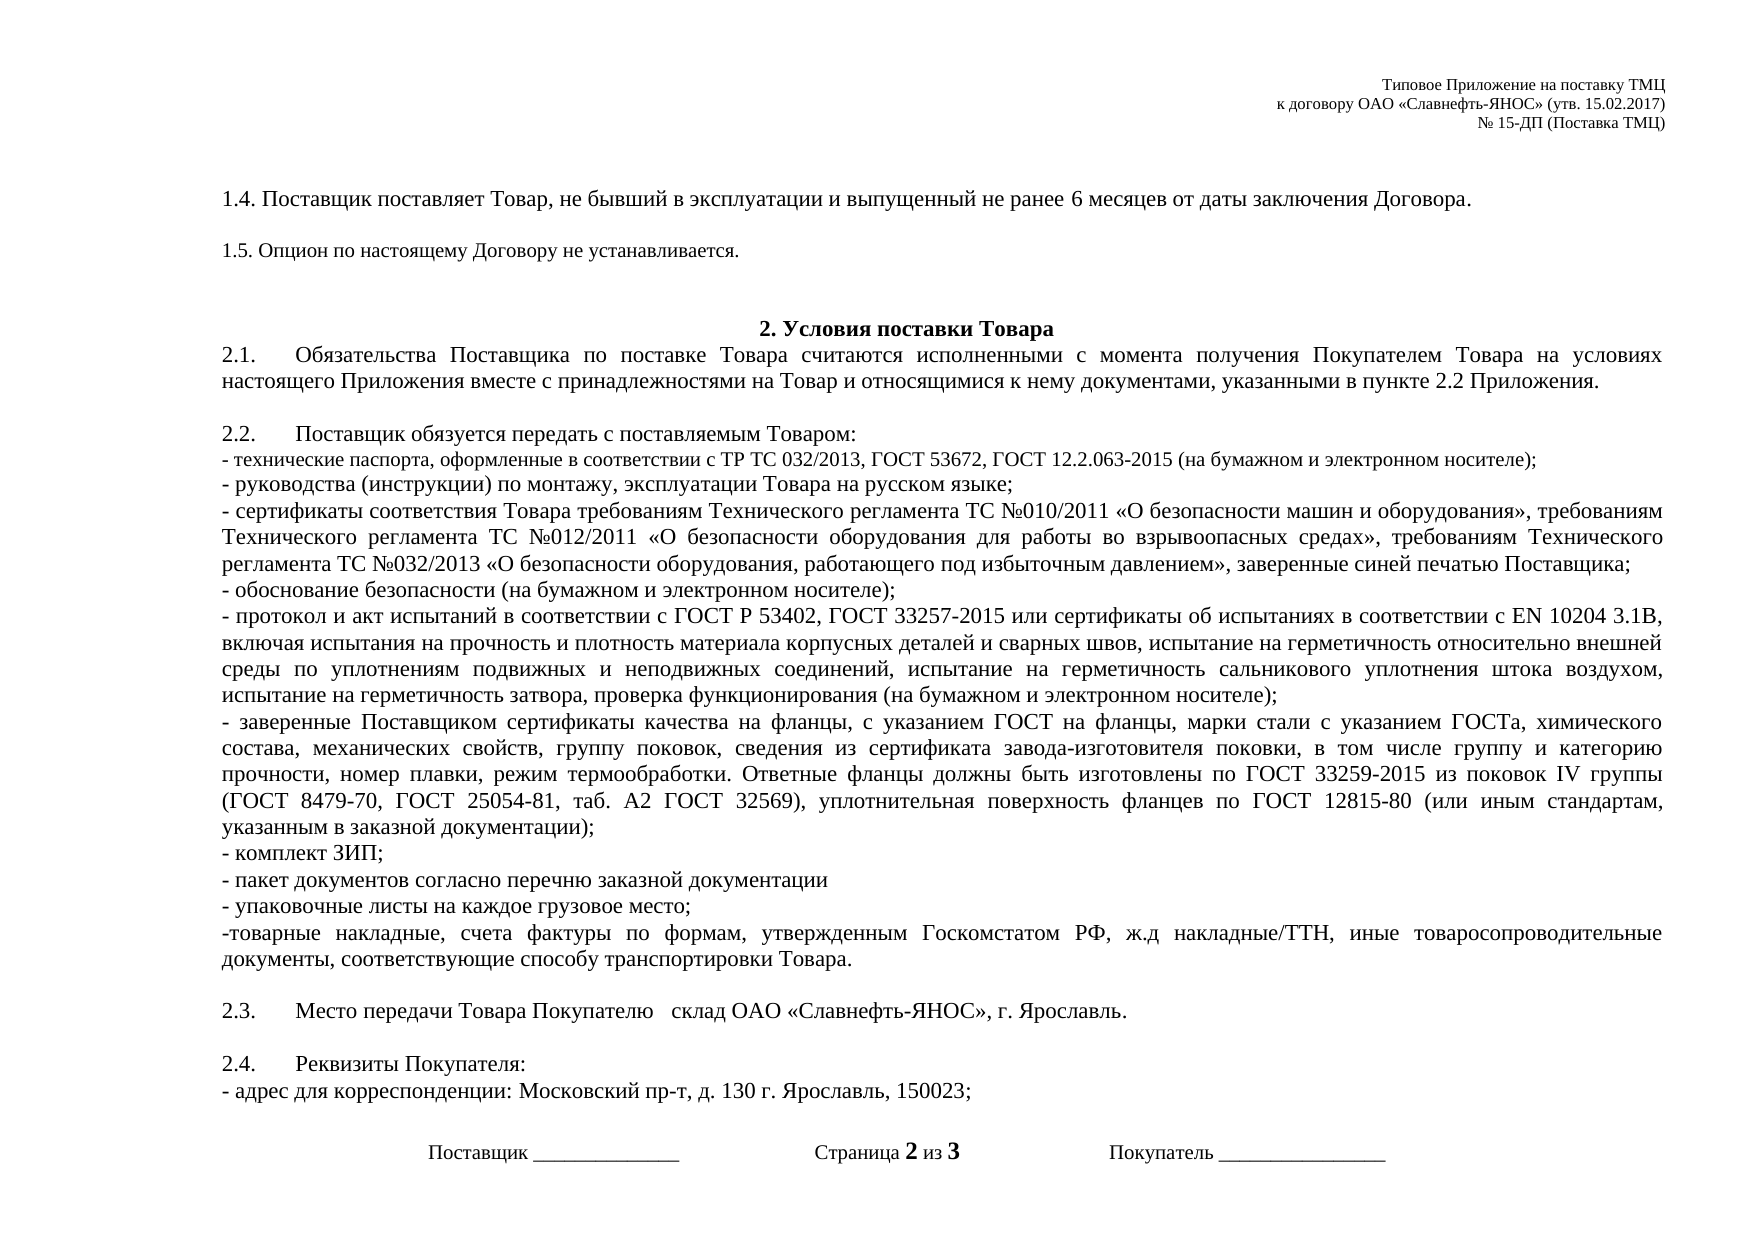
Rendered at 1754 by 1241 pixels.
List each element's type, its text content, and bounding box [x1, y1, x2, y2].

text 2.1. Обязательства Поставщика по поставке Товара считаются исполненными с момента получения Покупателем Товара на условиях настоящего Приложения вместе с принадлежностями на Товар и относящимися к нему документами, указанными в пункте 2.2 Приложения. [222, 341, 1665, 394]
text 2.4. Реквизиты Покупателя: [222, 1050, 1665, 1077]
text 2.2. Поставщик обязуется передать с поставляемым Товаром: [222, 420, 1665, 446]
text 2.3. Место передачи Товара Покупателю . [222, 998, 1665, 1024]
text - адрес для корреспонденции: ; [222, 1077, 1665, 1103]
text 1.4. Поставщик поставляет Товар, не бывший в эксплуатации и выпущенный не ранее . [222, 185, 1665, 212]
text 2. Условия поставки Товара [148, 315, 1665, 341]
